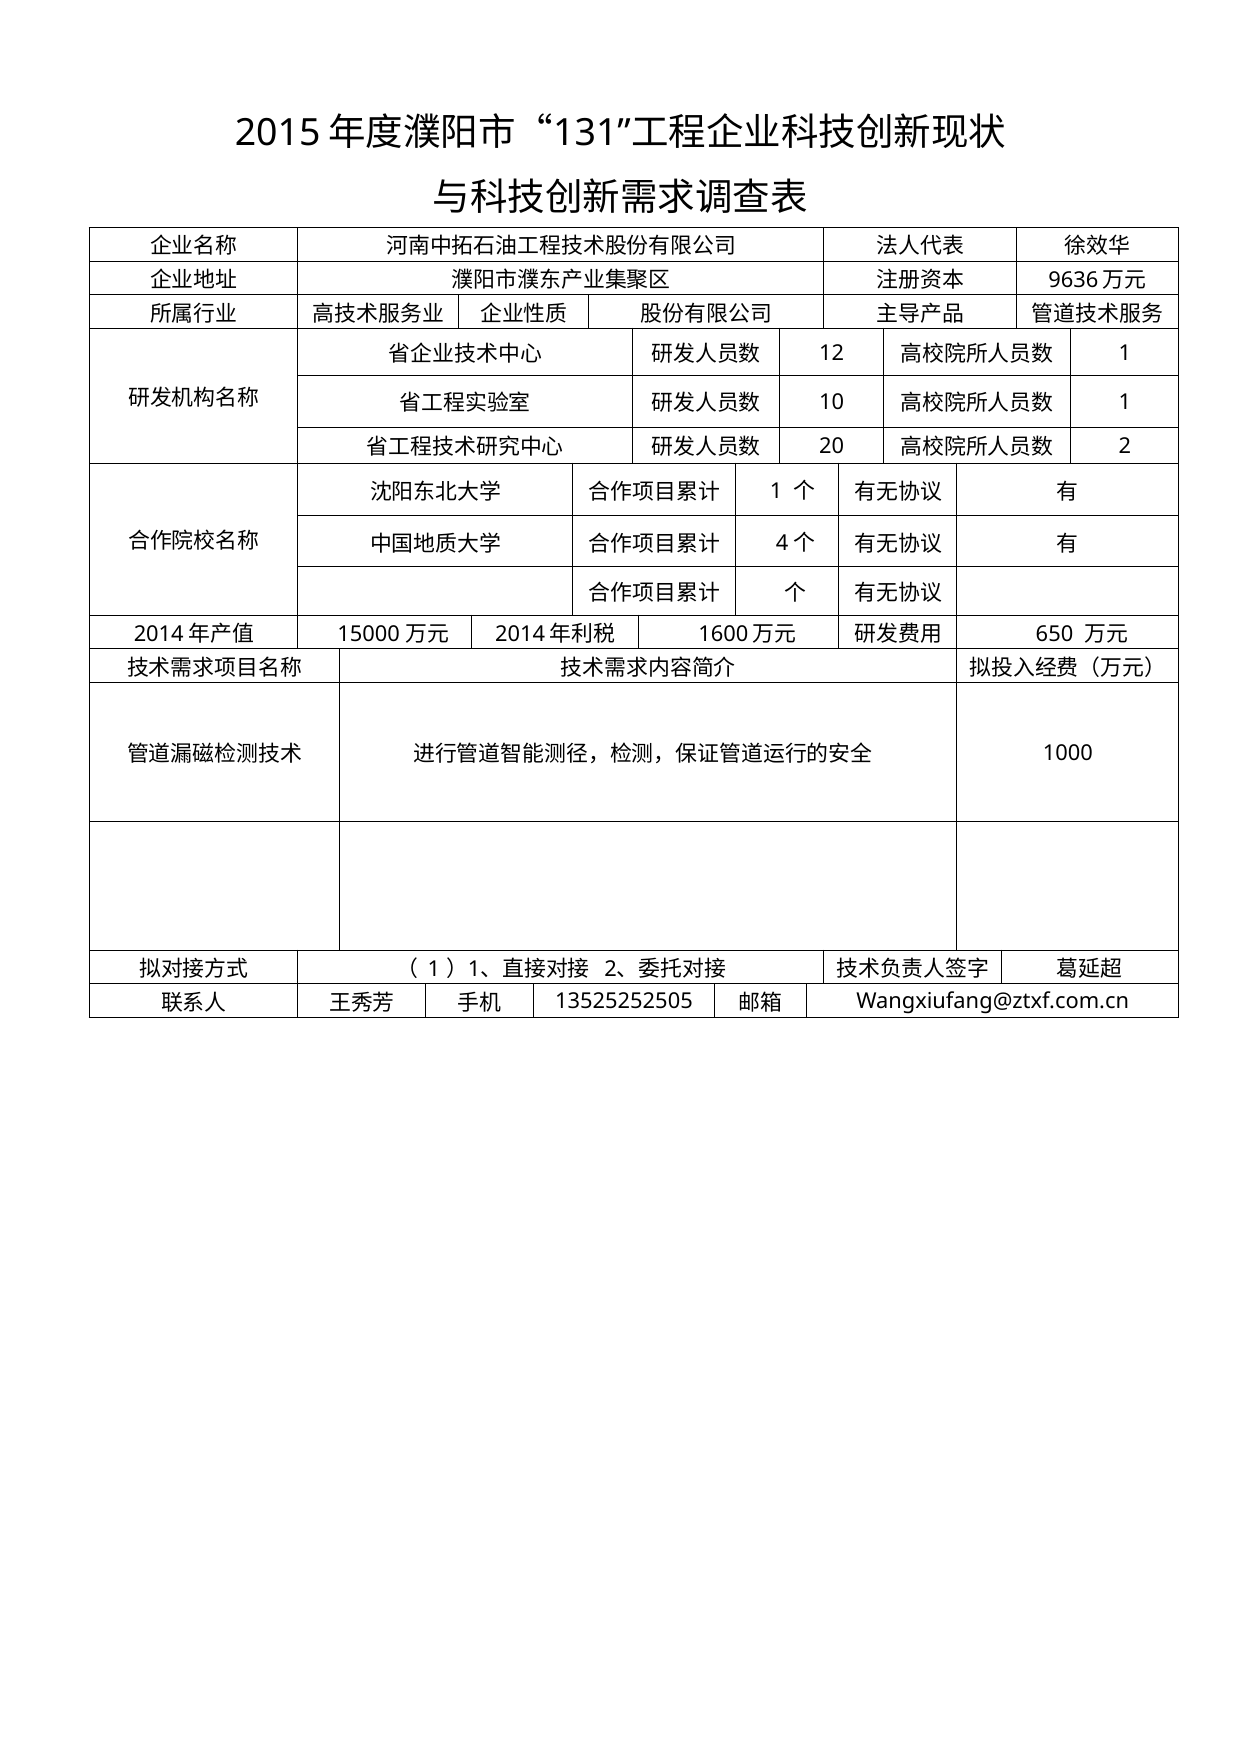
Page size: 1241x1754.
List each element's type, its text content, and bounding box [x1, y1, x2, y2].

table_cell 企业性质 [459, 295, 588, 328]
table_cell 注册资本 [824, 262, 1016, 294]
table_cell 进行管道智能测径，检测，保证管道运行的安全 [340, 683, 956, 821]
table_cell 合作项目累计 [573, 567, 735, 614]
table_cell 1 个 [736, 464, 838, 515]
table_cell Wangxiufang@ztxf.com.cn [807, 984, 1178, 1017]
table_cell 研发人员数 [633, 329, 779, 375]
table_cell 9636万元 [1017, 262, 1178, 294]
table_cell 1 [1071, 329, 1178, 375]
table_cell 拟投入经费（万元） [957, 649, 1178, 682]
table_cell 有无协议 [839, 464, 956, 515]
table_cell 高校院所人员数 [884, 428, 1070, 462]
table_cell 个 [736, 567, 838, 614]
table_cell [340, 822, 956, 949]
table_cell 1600万元 [639, 616, 838, 648]
table_cell [957, 567, 1178, 614]
table_cell 有无协议 [839, 516, 956, 566]
table_cell [298, 567, 572, 614]
table_cell 手机 [426, 984, 533, 1017]
table_cell 中国地质大学 [298, 516, 572, 566]
table_cell 有无协议 [839, 567, 956, 614]
table_header 徐效华 [1017, 228, 1178, 261]
table_cell 邮箱 [715, 984, 806, 1017]
table_cell 高校院所人员数 [884, 329, 1070, 375]
table_cell 2014年产值 [90, 616, 297, 648]
table_cell 省企业技术中心 [298, 329, 632, 375]
table_cell 15000 万元 [298, 616, 471, 648]
table_cell 1000 [957, 683, 1178, 821]
text 2015年度濮阳市“131”工程企业科技创新现状 [89, 97, 1151, 162]
table_cell 有 [957, 516, 1178, 566]
table_cell 管道漏磁检测技术 [90, 683, 339, 821]
table_cell 1 [1071, 376, 1178, 427]
table_cell 王秀芳 [298, 984, 425, 1017]
table_cell （ 1 ）1、直接对接 2、委托对接 [298, 951, 823, 983]
table_cell 20 [780, 428, 883, 462]
table_cell 高技术服务业 [298, 295, 458, 328]
table_cell 650 万元 [957, 616, 1178, 648]
table_header 法人代表 [824, 228, 1016, 261]
text 与科技创新需求调查表 [89, 162, 1151, 227]
table_cell 研发机构名称 [90, 329, 297, 462]
table_cell 合作项目累计 [573, 464, 735, 515]
table_cell 10 [780, 376, 883, 427]
table_cell 2 [1071, 428, 1178, 462]
table_cell 企业地址 [90, 262, 297, 294]
table_cell 拟对接方式 [90, 951, 297, 983]
table_cell 管道技术服务 [1017, 295, 1178, 328]
table_cell 研发人员数 [633, 376, 779, 427]
table_header 企业名称 [90, 228, 297, 261]
table_cell 有 [957, 464, 1178, 515]
table_cell 12 [780, 329, 883, 375]
table_cell 研发费用 [839, 616, 956, 648]
table_cell 2014年利税 [472, 616, 638, 648]
table_cell 联系人 [90, 984, 297, 1017]
table_cell 沈阳东北大学 [298, 464, 572, 515]
table_cell [90, 822, 339, 949]
table_cell 高校院所人员数 [884, 376, 1070, 427]
table_cell [957, 822, 1178, 949]
table_cell 技术需求项目名称 [90, 649, 339, 682]
table_cell 濮阳市濮东产业集聚区 [298, 262, 823, 294]
table_cell 主导产品 [824, 295, 1016, 328]
table_cell 省工程实验室 [298, 376, 632, 427]
table_cell 13525252505 [534, 984, 714, 1017]
table_cell 合作项目累计 [573, 516, 735, 566]
table_cell 所属行业 [90, 295, 297, 328]
table_cell 技术负责人签字 [824, 951, 1001, 983]
table_cell 技术需求内容简介 [340, 649, 956, 682]
table_cell 合作院校名称 [90, 464, 297, 614]
table_cell 4 个 [736, 516, 838, 566]
table_cell 省工程技术研究中心 [298, 428, 632, 462]
table_header 河南中拓石油工程技术股份有限公司 [298, 228, 823, 261]
table_cell 研发人员数 [633, 428, 779, 462]
table_cell 葛延超 [1002, 951, 1178, 983]
table_cell 股份有限公司 [589, 295, 823, 328]
